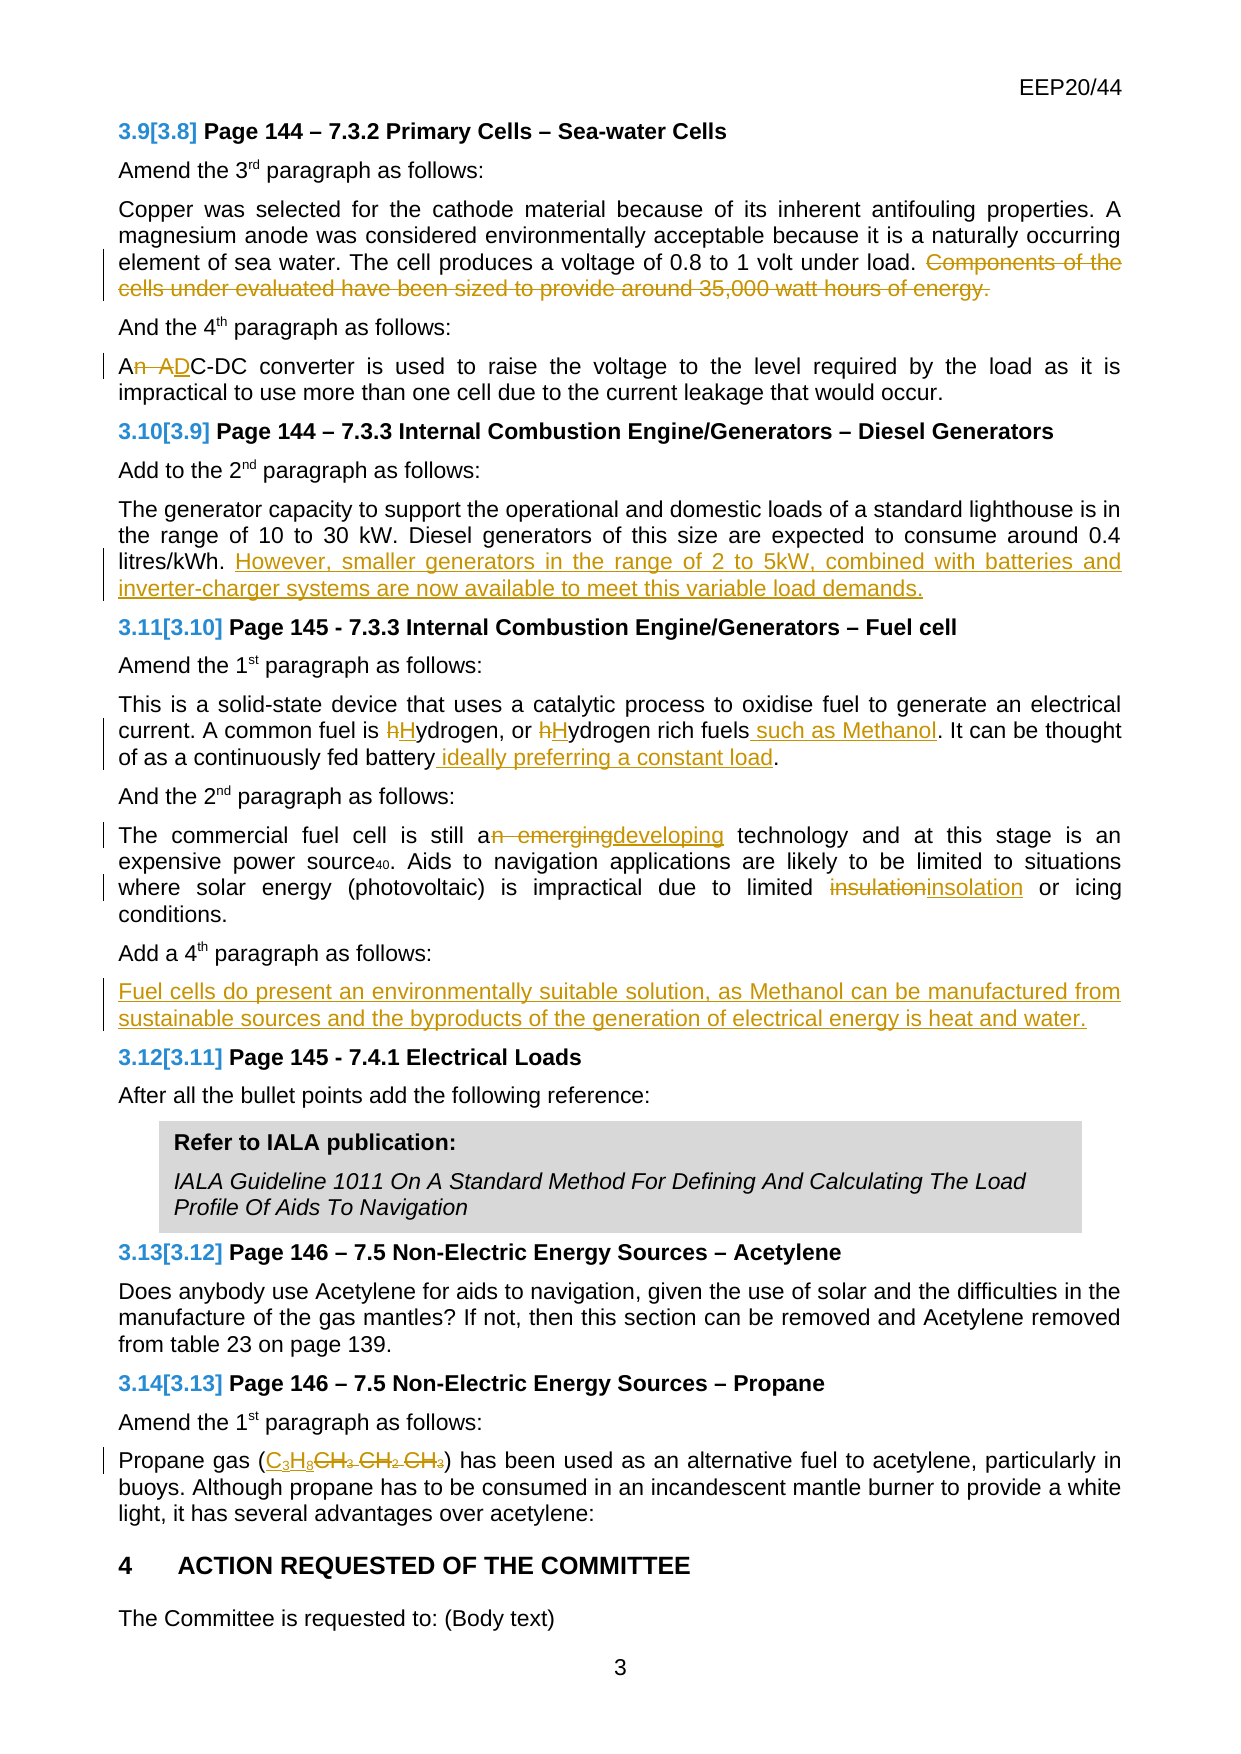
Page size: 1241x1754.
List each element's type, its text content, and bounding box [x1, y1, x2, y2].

subtitle Action requested of the Committee [118, 1551, 1122, 1580]
text And the 4th paragraph as follows: [118, 314, 1122, 340]
text Does anybody use Acetylene for aids to navigation, given the use of solar and the difficulties in the manufacture of the gas mantles? If not, then this section can be removed and Acetylene removed from table 23 on page 139. [118, 1278, 1122, 1357]
subtitle Page 144 – 7.3.2 Primary Cells – Sea-water Cells [118, 118, 1122, 144]
text AC-DC converter is used to raise the voltage to the level required by the load as it is impractical to use more than one cell due to the current leakage that would occur. [118, 353, 1122, 405]
text The Committee is requested to: (Body text) [118, 1605, 1122, 1631]
subtitle Page 145 - 7.3.3 Internal Combustion Engine/Generators – Fuel cell [118, 613, 1122, 640]
text Add to the 2nd paragraph as follows: [118, 457, 1122, 483]
text Amend the 3rd paragraph as follows: [118, 157, 1122, 183]
text The generator capacity to support the operational and domestic loads of a standard lighthouse is in the range of 10 to 30 kW. Diesel generators of this size are expected to consume around 0.4 litres/kWh. [118, 496, 1122, 601]
text Amend the 1st paragraph as follows: [118, 652, 1122, 679]
text And the 2nd paragraph as follows: [118, 783, 1122, 809]
text Propane gas () has been used as an alternative fuel to acetylene, particularly in buoys. Although propane has to be consumed in an incandescent mantle burner to provide a white light, it has several advantages over acetylene: [118, 1447, 1122, 1526]
text The commercial fuel cell is still a technology and at this stage is an expensive power source40. Aids to navigation applications are likely to be limited to situations where solar energy (photovoltaic) is impractical due to limited or icing conditions. [118, 822, 1122, 927]
text Amend the 1st paragraph as follows: [118, 1408, 1122, 1435]
subtitle Page 144 – 7.3.3 Internal Combustion Engine/Generators – Diesel Generators [118, 418, 1122, 444]
text Add a 4th paragraph as follows: [118, 939, 1122, 966]
subtitle Page 146 – 7.5 Non-Electric Energy Sources – Propane [118, 1369, 1122, 1396]
subtitle Page 146 – 7.5 Non-Electric Energy Sources – Acetylene [118, 1160, 1122, 1266]
text After all the bullet points add the following reference: [118, 1082, 1122, 1109]
subtitle Page 145 - 7.4.1 Electrical Loads [118, 1043, 1122, 1070]
text Copper was selected for the cathode material because of its inherent antifouling properties. A magnesium anode was considered environmentally acceptable because it is a naturally occurring element of sea water. The cell produces a voltage of 0.8 to 1 volt under load. [118, 196, 1122, 301]
text This is a solid-state device that uses a catalytic process to oxidise fuel to generate an electrical current. A common fuel is ydrogen, or ydrogen rich fuels. It can be thought of as a continuously fed battery. [118, 691, 1122, 770]
